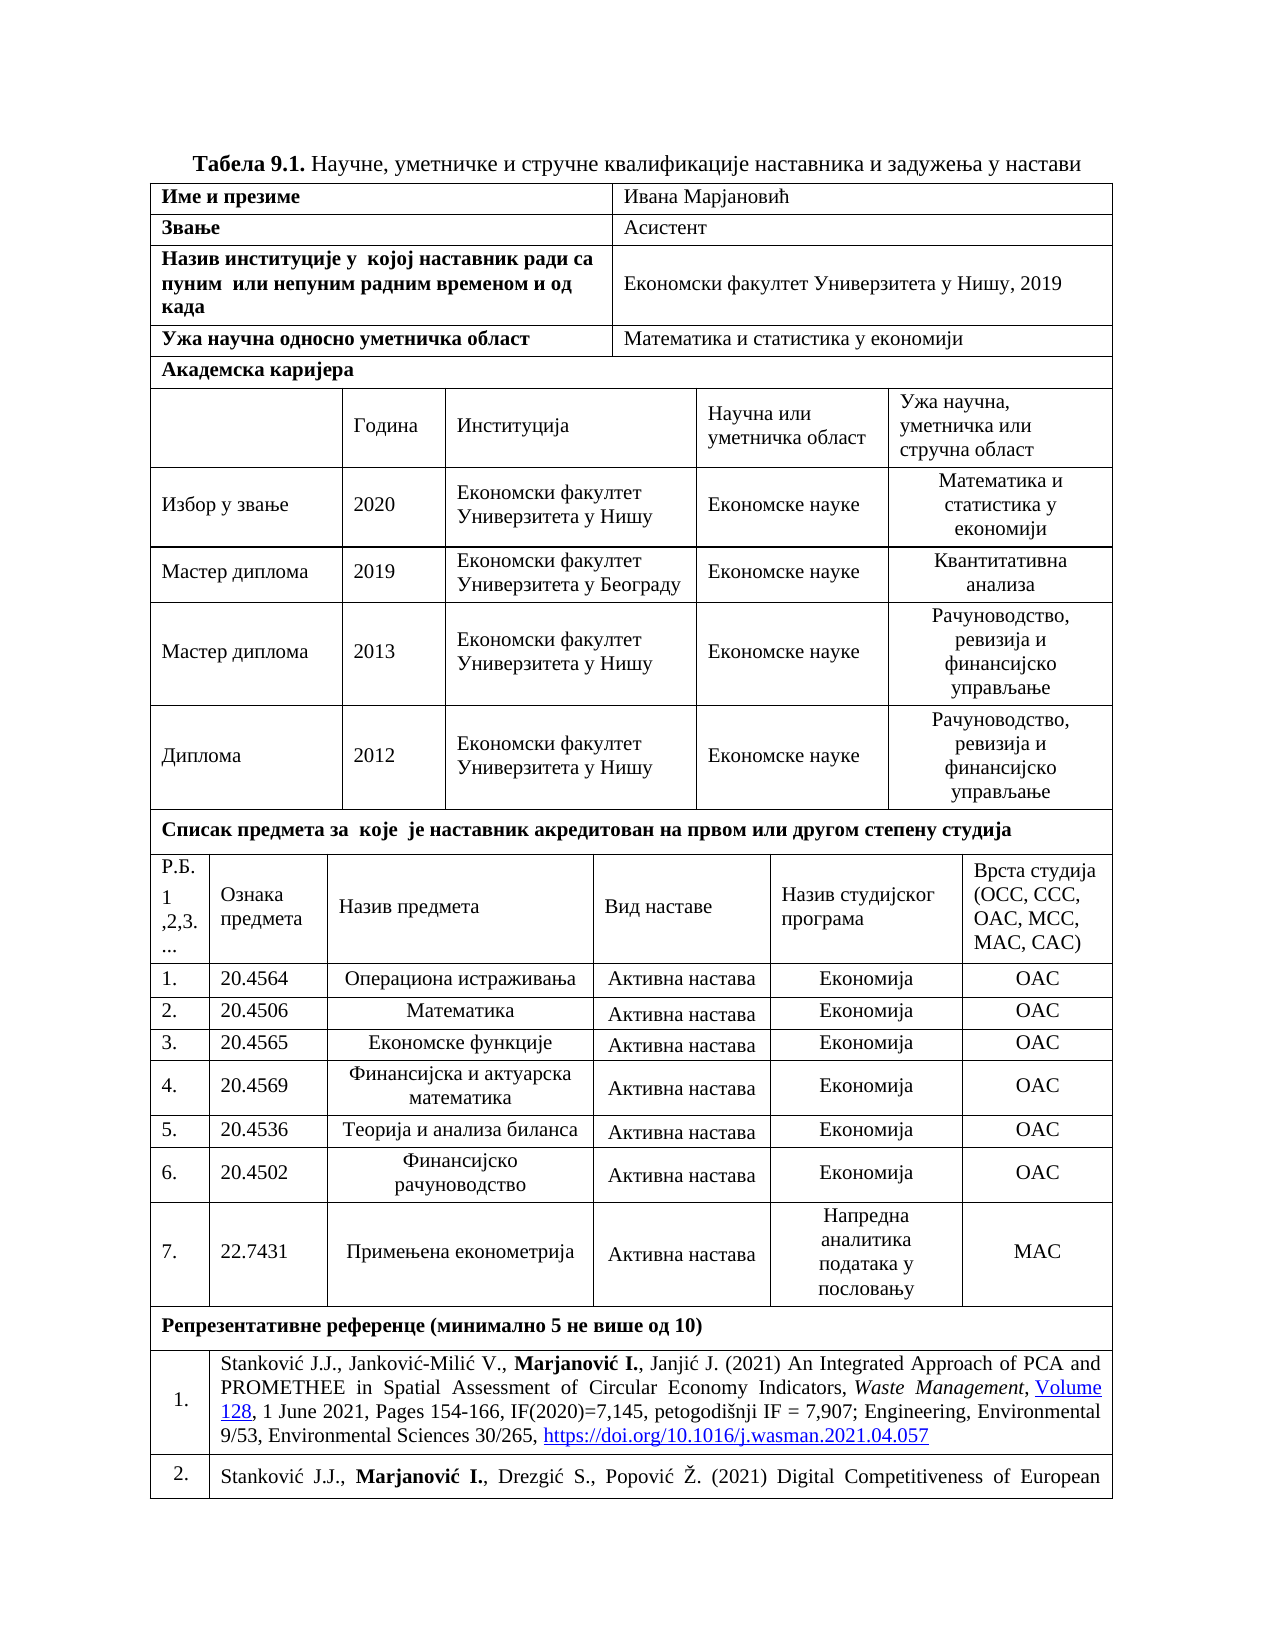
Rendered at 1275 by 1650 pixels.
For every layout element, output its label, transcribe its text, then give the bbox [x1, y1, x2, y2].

table_cell Економске науке [697, 603, 888, 705]
table_cell 5. [151, 1116, 209, 1147]
table_cell Квантитативна анализа [889, 548, 1112, 602]
table_cell 2020 [343, 468, 445, 546]
table_cell 20.4565 [210, 1030, 327, 1060]
table_cell Ужа научна, уметничка или стручна област [889, 389, 1112, 467]
table_cell Економија [771, 1116, 962, 1147]
table_cell Назив предмета [328, 855, 593, 963]
table_cell Активна настава [594, 1203, 770, 1306]
table_cell ОАС [963, 1116, 1112, 1147]
table_header Ивана Марјановић [613, 184, 1112, 214]
table_cell Рачуноводство, ревизија и финансијско управљање [889, 706, 1112, 809]
table_cell 3. [151, 1030, 209, 1060]
table_cell Економске функције [328, 1030, 593, 1060]
table_cell Финансијска и актуарска математика [328, 1061, 593, 1115]
table_cell Година [343, 389, 445, 467]
table_cell Научна или уметничка област [697, 389, 888, 467]
table_cell Финансијско рачуноводство [328, 1148, 593, 1202]
table_cell Економски факултет Универзитета у Нишу [446, 603, 696, 705]
table_cell Диплома [151, 706, 342, 809]
table_cell 22.7431 [210, 1203, 327, 1306]
table_cell Операциона истраживања [328, 964, 593, 997]
table_cell Економија [771, 998, 962, 1029]
table_cell Примењена економетрија [328, 1203, 593, 1306]
table_cell Назив институције у којој наставник ради са пуним или непуним радним временом и од када [151, 246, 612, 325]
table_cell Мастер диплома [151, 603, 342, 705]
table_cell Ознака предмета [210, 855, 327, 963]
table_cell 2013 [343, 603, 445, 705]
table_cell Економија [771, 964, 962, 997]
table_cell [151, 389, 342, 467]
table_cell [151, 1455, 209, 1498]
table_cell МАС [963, 1203, 1112, 1306]
table_cell Економске науке [697, 548, 888, 602]
table_cell Активна настава [594, 1061, 770, 1115]
table_cell Напредна аналитика података у пословању [771, 1203, 962, 1306]
table_cell ОАС [963, 964, 1112, 997]
table_cell ОАС [963, 1061, 1112, 1115]
table_header Име и презиме [151, 184, 612, 214]
table_cell Економске науке [697, 468, 888, 546]
table_cell Рачуноводство, ревизија и финансијско управљање [889, 603, 1112, 705]
table_cell Економски факултет Универзитета у Нишу [446, 706, 696, 809]
table_cell Врста студија (ОСС, ССС, ОАС, МСС, МАС, САС) [963, 855, 1112, 963]
table_cell Економија [771, 1030, 962, 1060]
table_cell Вид наставе [594, 855, 770, 963]
table_cell Активна настава [594, 1148, 770, 1202]
table_cell Активна настава [594, 1030, 770, 1060]
table_cell 20.4564 [210, 964, 327, 997]
table_cell Математика и статистика у економији [889, 468, 1112, 546]
table_cell Списак предмета за које је наставник акредитован на првом или другом степену студија [151, 810, 1112, 853]
table_cell 2019 [343, 548, 445, 602]
table_cell Назив студијског програма [771, 855, 962, 963]
table_cell 2. [151, 998, 209, 1029]
table_cell ОАС [963, 1030, 1112, 1060]
table_cell Активна настава [594, 1116, 770, 1147]
table_cell 6. [151, 1148, 209, 1202]
table_cell 20.4506 [210, 998, 327, 1029]
table_cell Мастер диплома [151, 548, 342, 602]
table_cell [151, 1351, 209, 1454]
table_cell Економски факултет Универзитета у Београду [446, 548, 696, 602]
table_cell Економија [771, 1148, 962, 1202]
table_cell Економски факултет Универзитета у Нишу [446, 468, 696, 546]
table_cell 20.4502 [210, 1148, 327, 1202]
table_cell Избор у звање [151, 468, 342, 546]
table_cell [210, 1455, 1112, 1498]
table_cell Активна настава [594, 998, 770, 1029]
table_cell Математика и статистика у економији [613, 326, 1112, 356]
table_cell 7. [151, 1203, 209, 1306]
table_cell Активна настава [594, 964, 770, 997]
table_cell Р.Б. 1,2,3.... [151, 855, 209, 963]
table_cell ОАС [963, 1148, 1112, 1202]
table_cell Економске науке [697, 706, 888, 809]
table_cell 20.4569 [210, 1061, 327, 1115]
table_cell Економски факултет Универзитета у Нишу, 2019 [613, 246, 1112, 325]
table_cell 1. [151, 964, 209, 997]
table_cell Економија [771, 1061, 962, 1115]
table_cell 2012 [343, 706, 445, 809]
table_cell ОАС [963, 998, 1112, 1029]
table_cell Институција [446, 389, 696, 467]
table_cell Репрезентативне референце (минимално 5 не више од 10) [151, 1307, 1112, 1350]
table_cell Асистент [613, 215, 1112, 245]
table_cell Звање [151, 215, 612, 245]
table_cell 4. [151, 1061, 209, 1115]
table_cell Stanković J.J., Janković-Milić V., Marjanović I., Janjić J. (2021) An Integrated Approach of PCA and PROMETHEE in Spatial Assessment of Circular Economy Indicators, Waste Management, Volume 128, 1 June 2021, Pages 154-166, IF(2020)=7,145, petogodišnji IF = 7,907; Engineering, Environmental 9/53, Environmental Sciences 30/265, https://doi.org/10.1016/j.wasman.2021.04.057 [210, 1351, 1112, 1454]
table_cell Теорија и анализа биланса [328, 1116, 593, 1147]
table_cell Ужа научна односно уметничка област [151, 326, 612, 356]
table_cell Математика [328, 998, 593, 1029]
table_cell 20.4536 [210, 1116, 327, 1147]
text Табела 9.1. Научне, уметничке и стручне квалификације наставника и задужења у настави [150, 150, 1125, 176]
table_cell Академска каријера [151, 357, 1112, 387]
